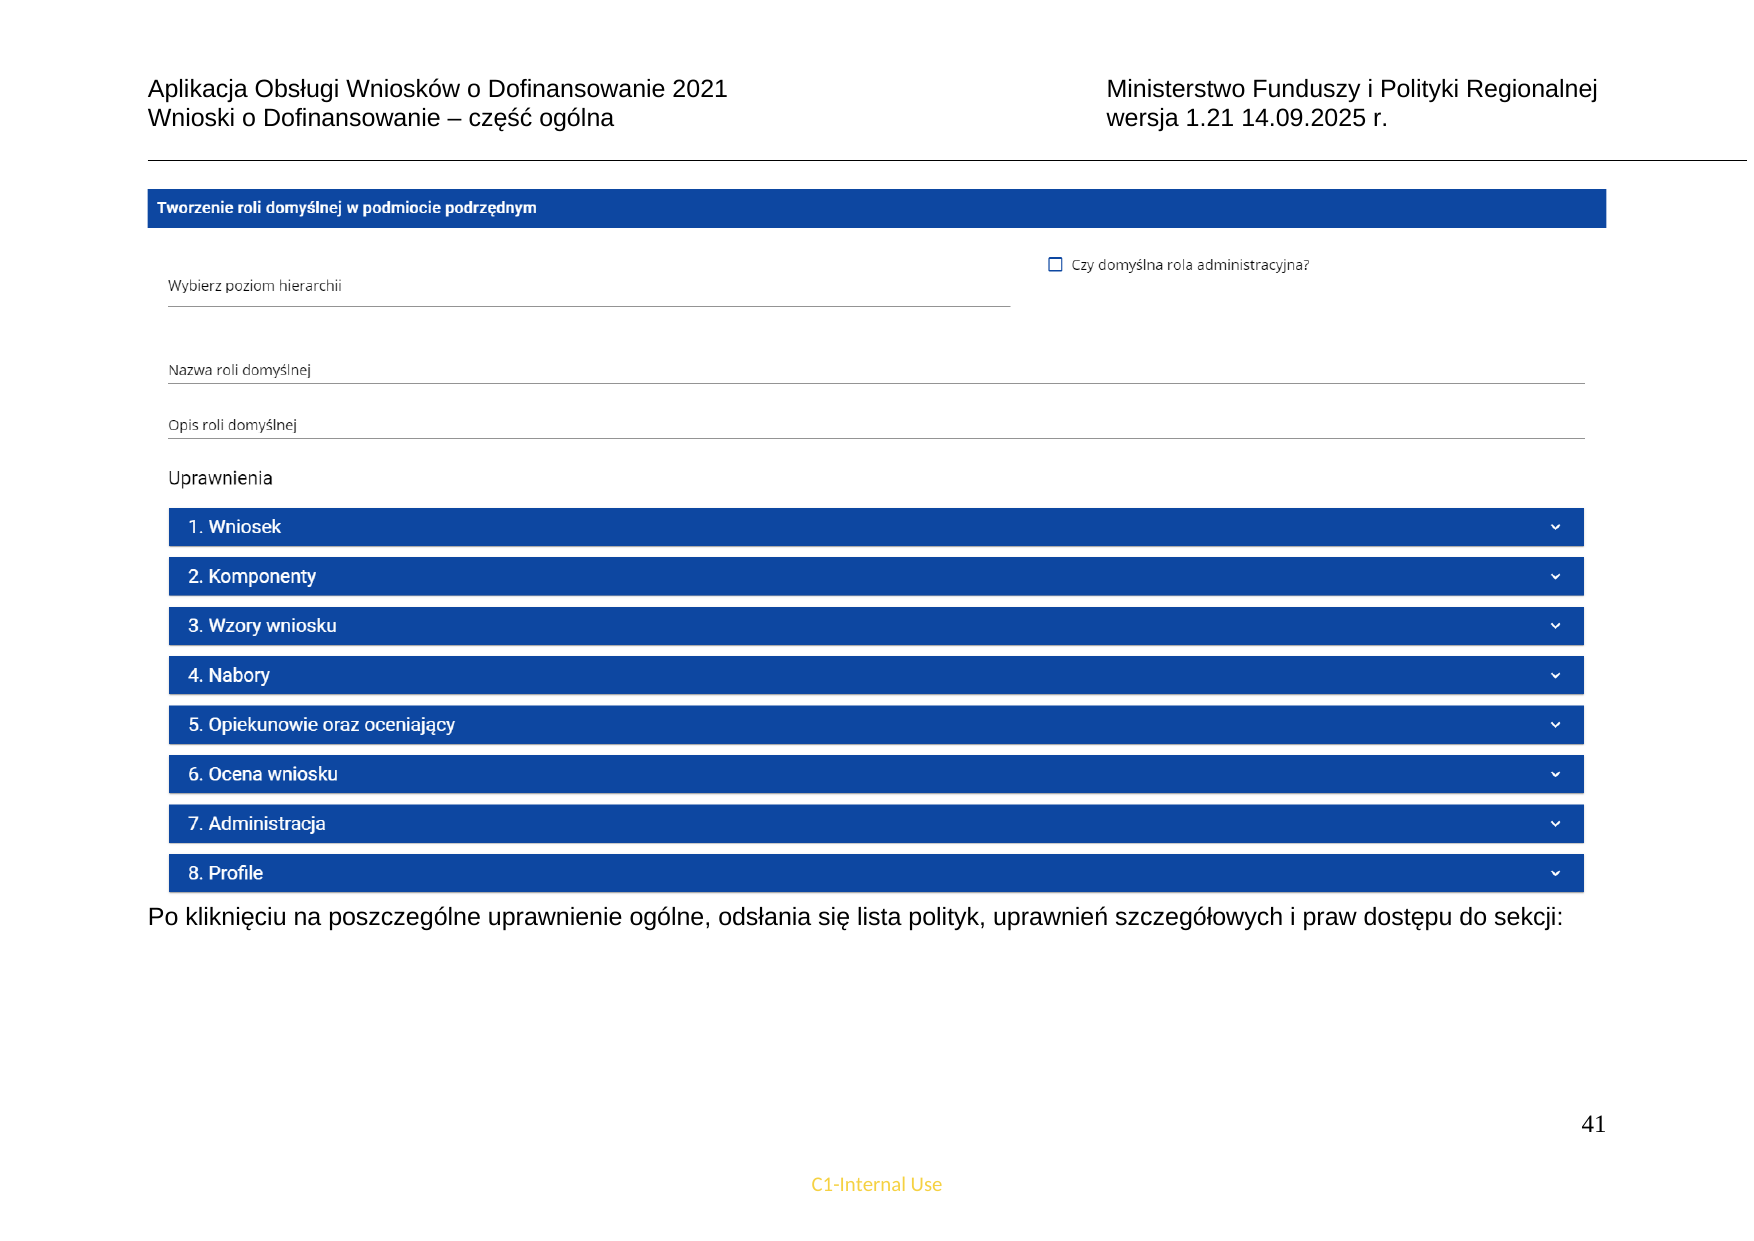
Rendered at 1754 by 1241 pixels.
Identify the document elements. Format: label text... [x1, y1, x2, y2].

picture [147, 189, 1607, 903]
text Po kliknięciu na poszczególne uprawnienie ogólne, odsłania się lista polityk, uprawnień szczegółowych i praw dostępu do sekcji: [148, 903, 1606, 931]
